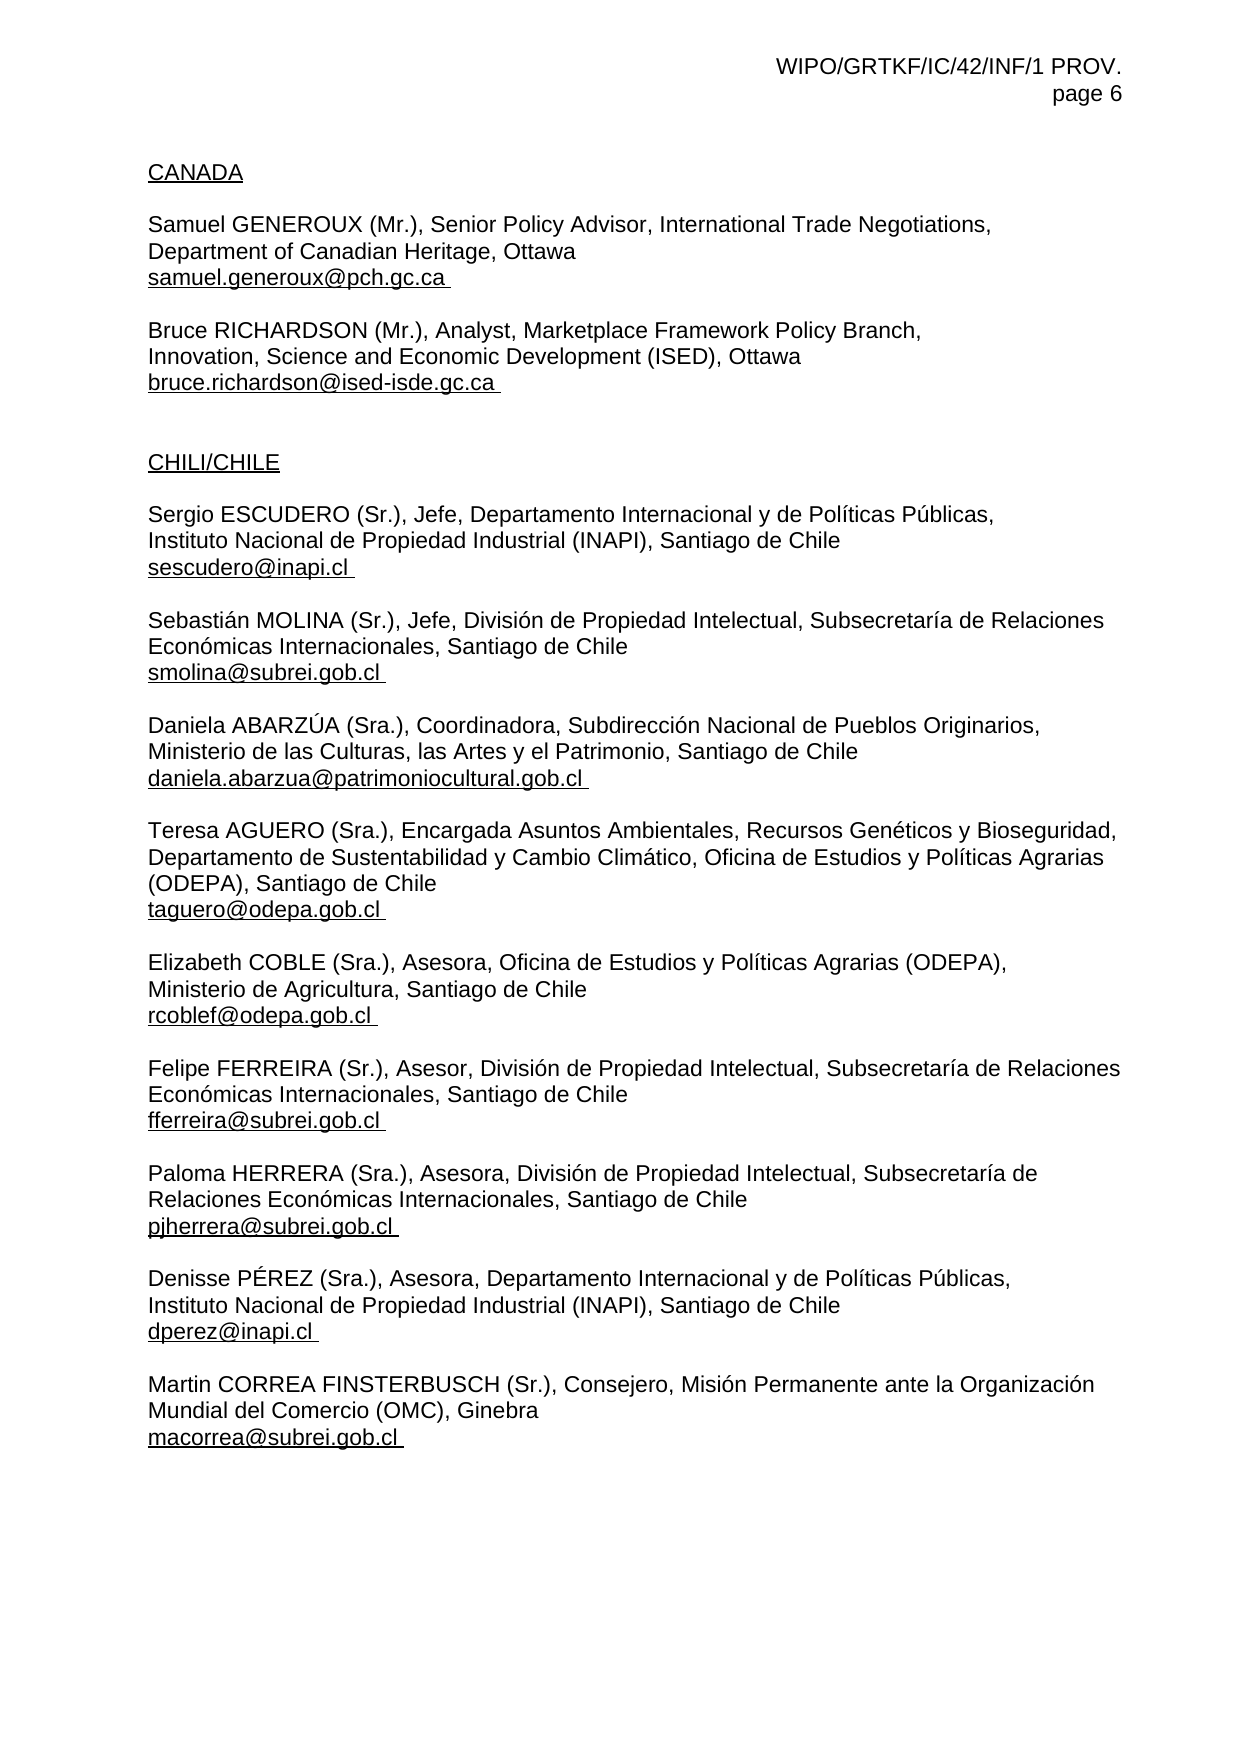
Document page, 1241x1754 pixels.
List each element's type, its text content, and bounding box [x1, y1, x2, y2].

text smolina@subrei.gob.cl [148, 659, 1122, 686]
text Elizabeth COBLE (Sra.), Asesora, Oficina de Estudios y Políticas Agrarias (ODEPA), Ministerio de Agricultura, Santiago de Chile [148, 949, 1122, 1002]
text Bruce RICHARDSON (Mr.), Analyst, Marketplace Framework Policy Branch, Innovation, Science and Economic Development (ISED), Ottawa [148, 317, 1122, 369]
text samuel.generoux@pch.gc.ca [148, 264, 1122, 290]
text sescudero@inapi.cl [148, 554, 1122, 580]
text daniela.abarzua@patrimoniocultural.gob.cl [148, 765, 1122, 791]
text CHILI/CHILE [148, 448, 1122, 475]
text CANADA [148, 158, 1122, 185]
text Sergio ESCUDERO (Sr.), Jefe, Departamento Internacional y de Políticas Públicas, Instituto Nacional de Propiedad Industrial (INAPI), Santiago de Chile [148, 501, 1122, 554]
text macorrea@subrei.gob.cl [148, 1423, 1122, 1450]
text rcoblef@odepa.gob.cl [148, 1002, 1122, 1028]
text Daniela ABARZÚA (Sra.), Coordinadora, Subdirección Nacional de Pueblos Originarios, Ministerio de las Culturas, las Artes y el Patrimonio, Santiago de Chile [148, 712, 1122, 765]
text dperez@inapi.cl [148, 1318, 1122, 1344]
text bruce.richardson@ised-isde.gc.ca [148, 369, 1122, 396]
text Felipe FERREIRA (Sr.), Asesor, División de Propiedad Intelectual, Subsecretaría de Relaciones Económicas Internacionales, Santiago de Chile [148, 1054, 1122, 1107]
text pjherrera@subrei.gob.cl [148, 1213, 1122, 1239]
text Paloma HERRERA (Sra.), Asesora, División de Propiedad Intelectual, Subsecretaría de Relaciones Económicas Internacionales, Santiago de Chile [148, 1160, 1122, 1213]
text Sebastián MOLINA (Sr.), Jefe, División de Propiedad Intelectual, Subsecretaría de Relaciones Económicas Internacionales, Santiago de Chile [148, 607, 1122, 659]
text Teresa AGUERO (Sra.), Encargada Asuntos Ambientales, Recursos Genéticos y Bioseguridad, Departamento de Sustentabilidad y Cambio Climático, Oficina de Estudios y Políticas Agrarias (ODEPA), Santiago de Chile [148, 817, 1122, 896]
text fferreira@subrei.gob.cl [148, 1107, 1122, 1134]
text Martin CORREA FINSTERBUSCH (Sr.), Consejero, Misión Permanente ante la Organización Mundial del Comercio (OMC), Ginebra [148, 1371, 1122, 1423]
text taguero@odepa.gob.cl [148, 896, 1122, 923]
text Denisse PÉREZ (Sra.), Asesora, Departamento Internacional y de Políticas Públicas, Instituto Nacional de Propiedad Industrial (INAPI), Santiago de Chile [148, 1265, 1122, 1318]
text Samuel GENEROUX (Mr.), Senior Policy Advisor, International Trade Negotiations, Department of Canadian Heritage, Ottawa [148, 211, 1122, 264]
